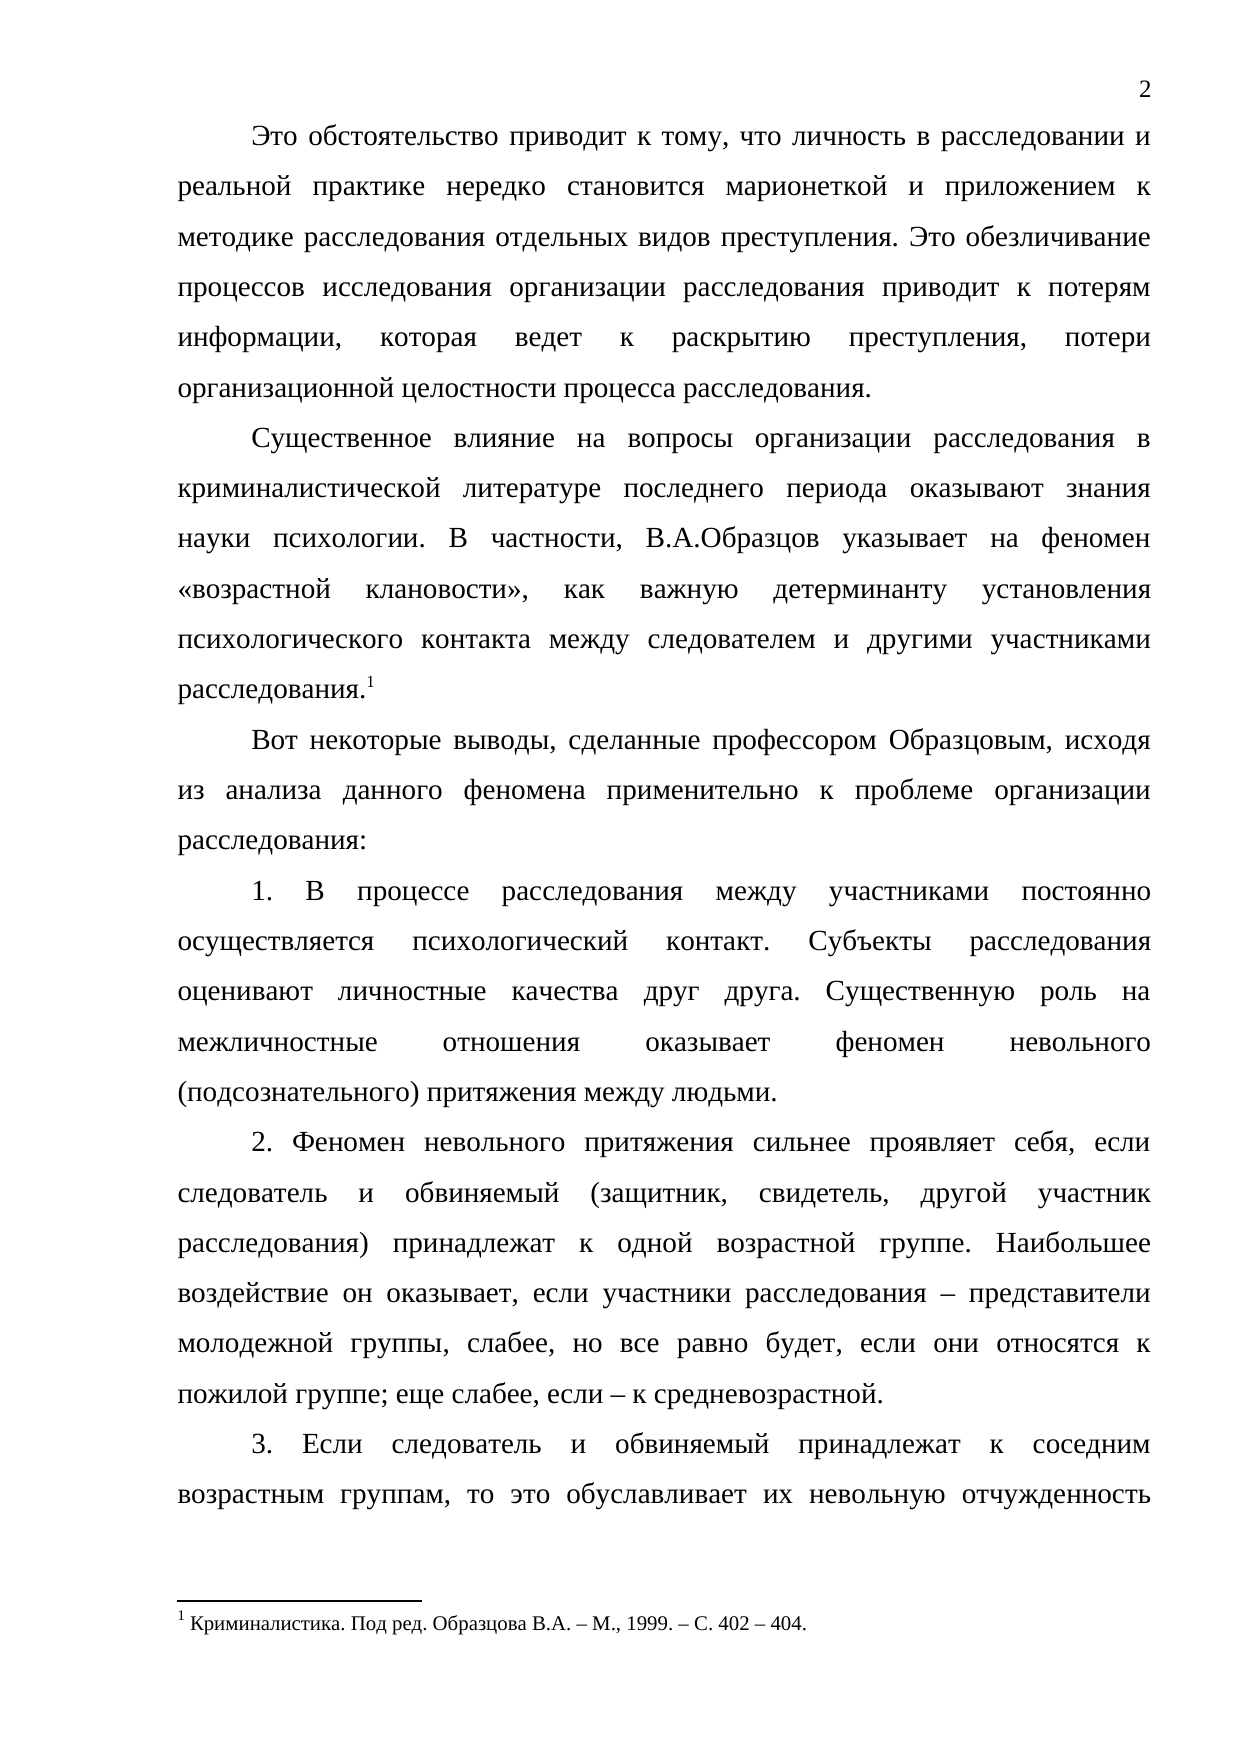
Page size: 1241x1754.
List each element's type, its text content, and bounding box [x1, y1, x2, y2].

text 1. В процессе расследования между участниками постоянно осуществляется психологический контакт. Субъекты расследования оценивают личностные качества друг друга. Существенную роль на межличностные отношения оказывает феномен невольного (подсознательного) притяжения между людьми. [177, 873, 1152, 1108]
text Вот некоторые выводы, сделанные профессором Образцовым, исходя из анализа данного феномена применительно к проблеме организации расследования: [177, 722, 1152, 856]
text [177, 1426, 1152, 1510]
text 2. Феномен невольного притяжения сильнее проявляет себя, если следователь и обвиняемый (защитник, свидетель, другой участник расследования) принадлежат к одной возрастной группе. Наибольшее воздействие он оказывает, если участники расследования – представители молодежной группы, слабее, но все равно будет, если они относятся к пожилой группе; еще слабее, если – к средневозрастной. [177, 1124, 1152, 1409]
text Это обстоятельство приводит к тому, что личность в расследовании и реальной практике нередко становится марионеткой и приложением к методике расследования отдельных видов преступления. Это обезличивание процессов исследования организации расследования приводит к потерям информации, которая ведет к раскрытию преступления, потери организационной целостности процесса расследования. [177, 118, 1152, 403]
text Существенное влияние на вопросы организации расследования в криминалистической литературе последнего периода оказывают знания науки психологии. В частности, В.А.Образцов указывает на феномен «возрастной клановости», как важную детерминанту установления психологического контакта между следователем и другими участниками расследования. [177, 420, 1152, 705]
